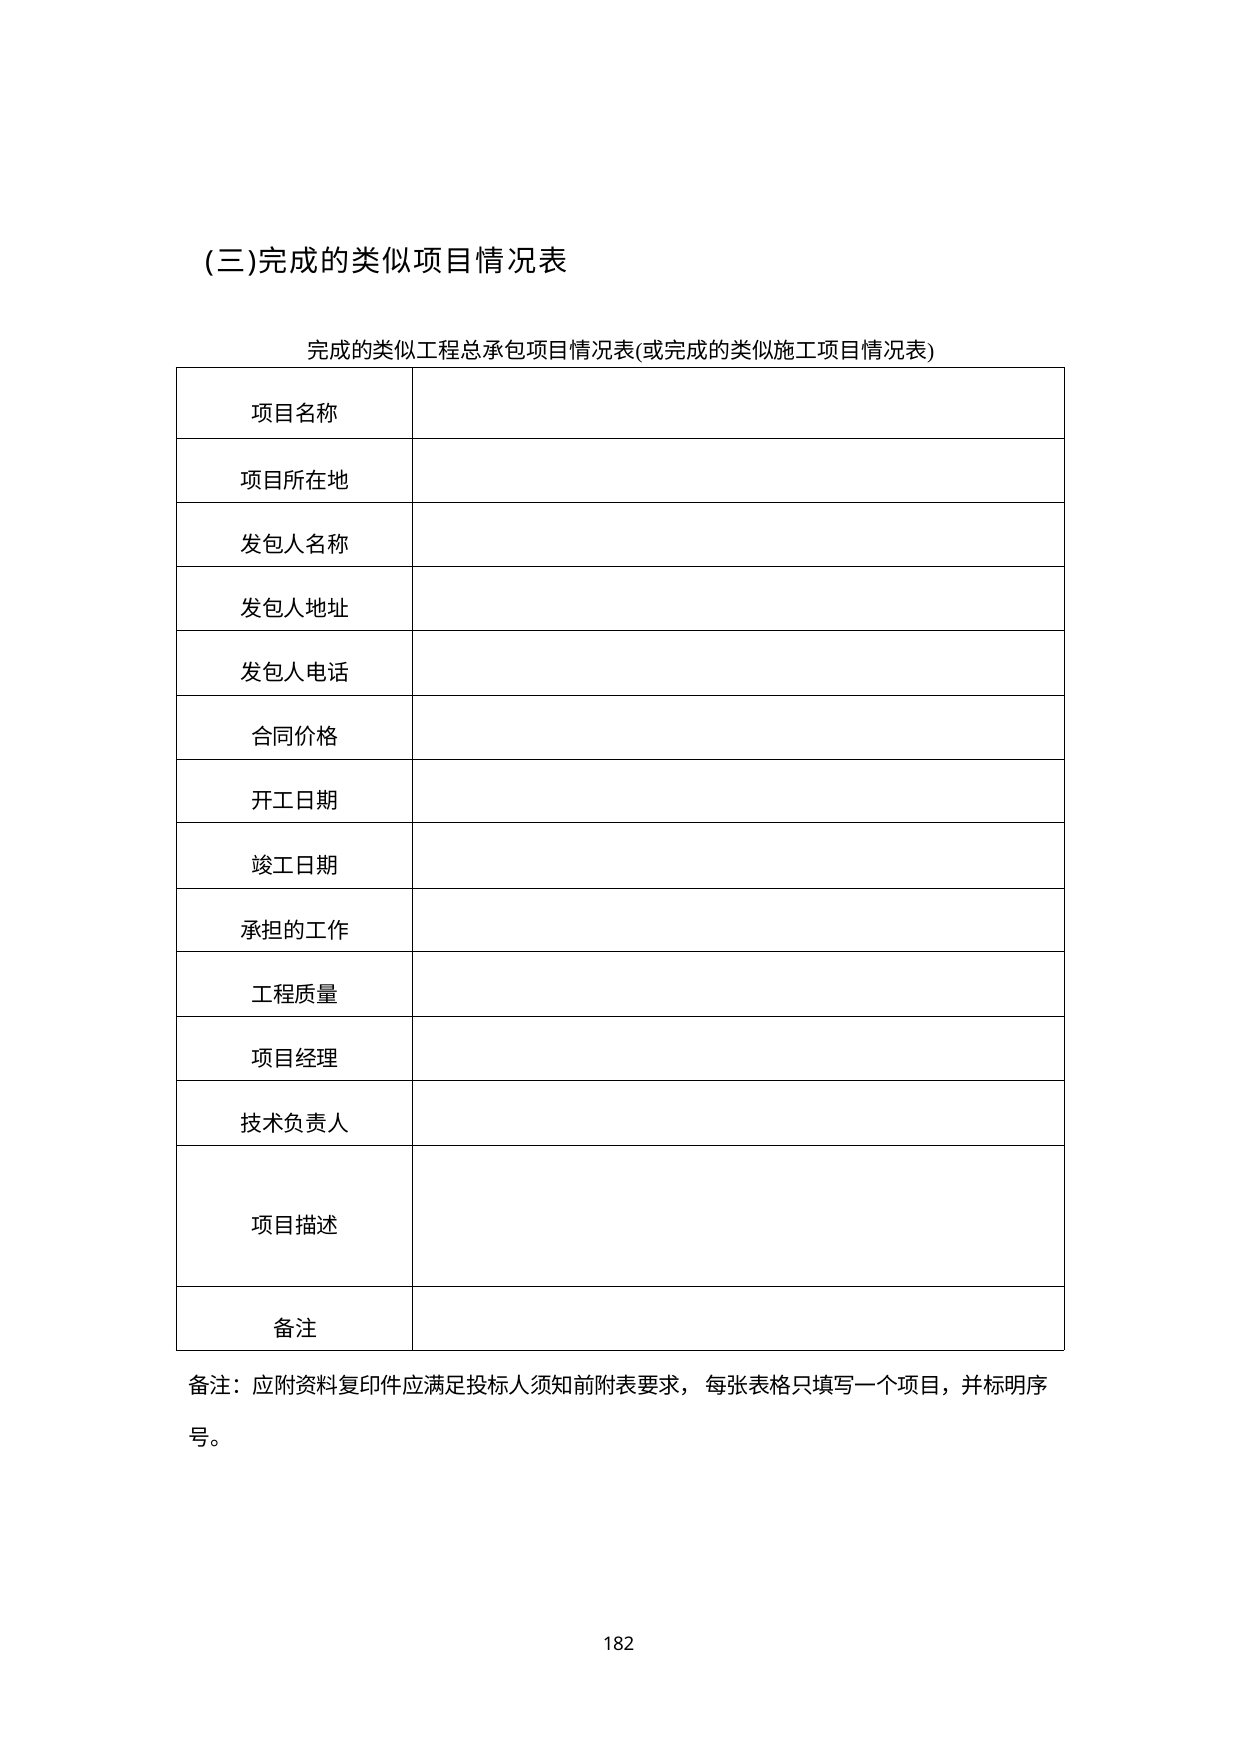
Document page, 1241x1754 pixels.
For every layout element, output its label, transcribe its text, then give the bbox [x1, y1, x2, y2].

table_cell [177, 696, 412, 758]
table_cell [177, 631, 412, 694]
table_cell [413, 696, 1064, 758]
text 完成的类似工程总承包项目情况表(或完成的类似施工项目情况表) [307, 336, 1065, 364]
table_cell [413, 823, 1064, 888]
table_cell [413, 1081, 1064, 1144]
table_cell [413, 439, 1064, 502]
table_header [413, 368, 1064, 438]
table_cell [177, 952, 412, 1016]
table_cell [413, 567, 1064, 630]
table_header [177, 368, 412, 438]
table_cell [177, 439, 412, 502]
text (三)完成的类似项目情况表 [205, 241, 1065, 279]
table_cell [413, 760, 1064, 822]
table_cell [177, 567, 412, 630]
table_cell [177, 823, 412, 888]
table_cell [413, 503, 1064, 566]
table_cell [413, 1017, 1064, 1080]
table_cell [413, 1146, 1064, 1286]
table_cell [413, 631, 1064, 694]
text 备注：应附资料复印件应满足投标人须知前附表要求， 每张表格只填写一个项目，并标明序 号。 [188, 1368, 1053, 1452]
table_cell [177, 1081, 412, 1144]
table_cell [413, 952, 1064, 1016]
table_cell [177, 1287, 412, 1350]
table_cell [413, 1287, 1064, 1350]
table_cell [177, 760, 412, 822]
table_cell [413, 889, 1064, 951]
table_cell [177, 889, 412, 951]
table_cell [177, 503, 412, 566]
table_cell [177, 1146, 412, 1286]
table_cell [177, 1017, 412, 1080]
